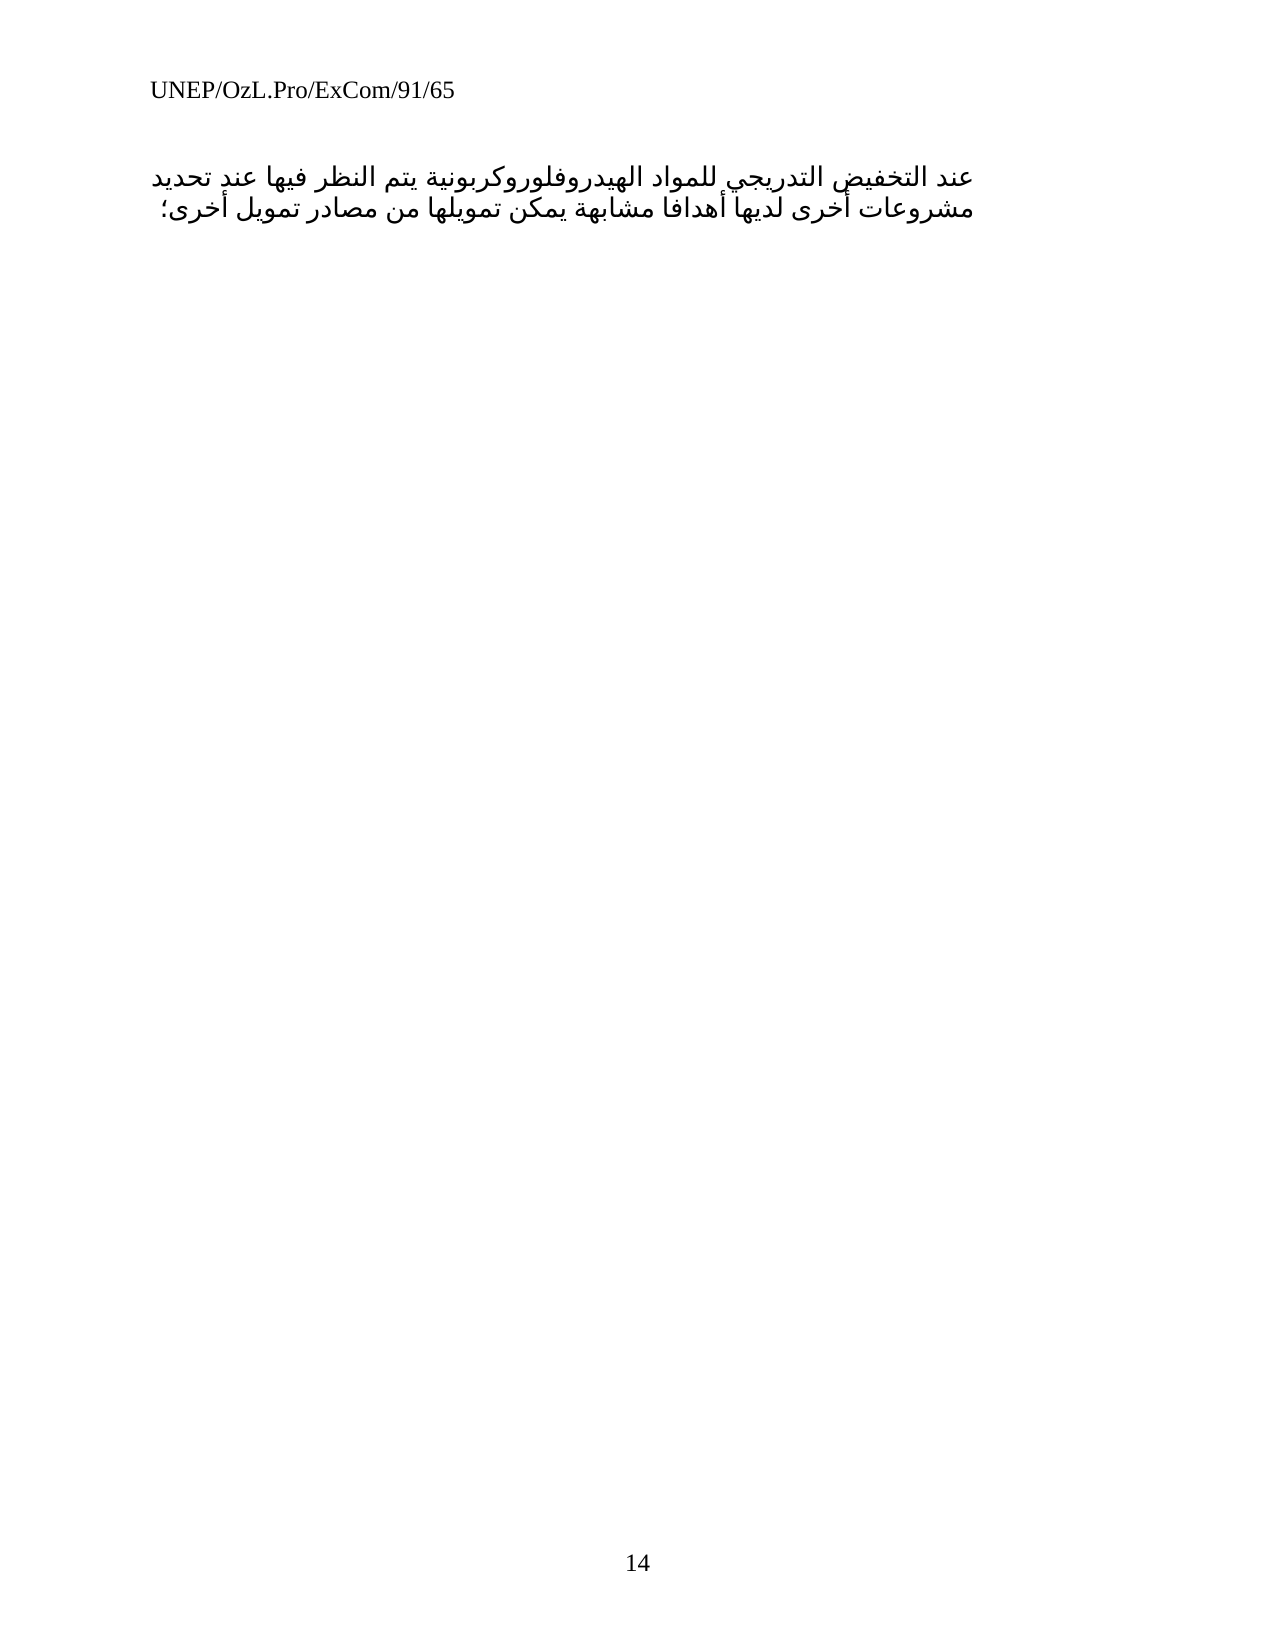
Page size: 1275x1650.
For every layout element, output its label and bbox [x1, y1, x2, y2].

list [150, 161, 1050, 223]
